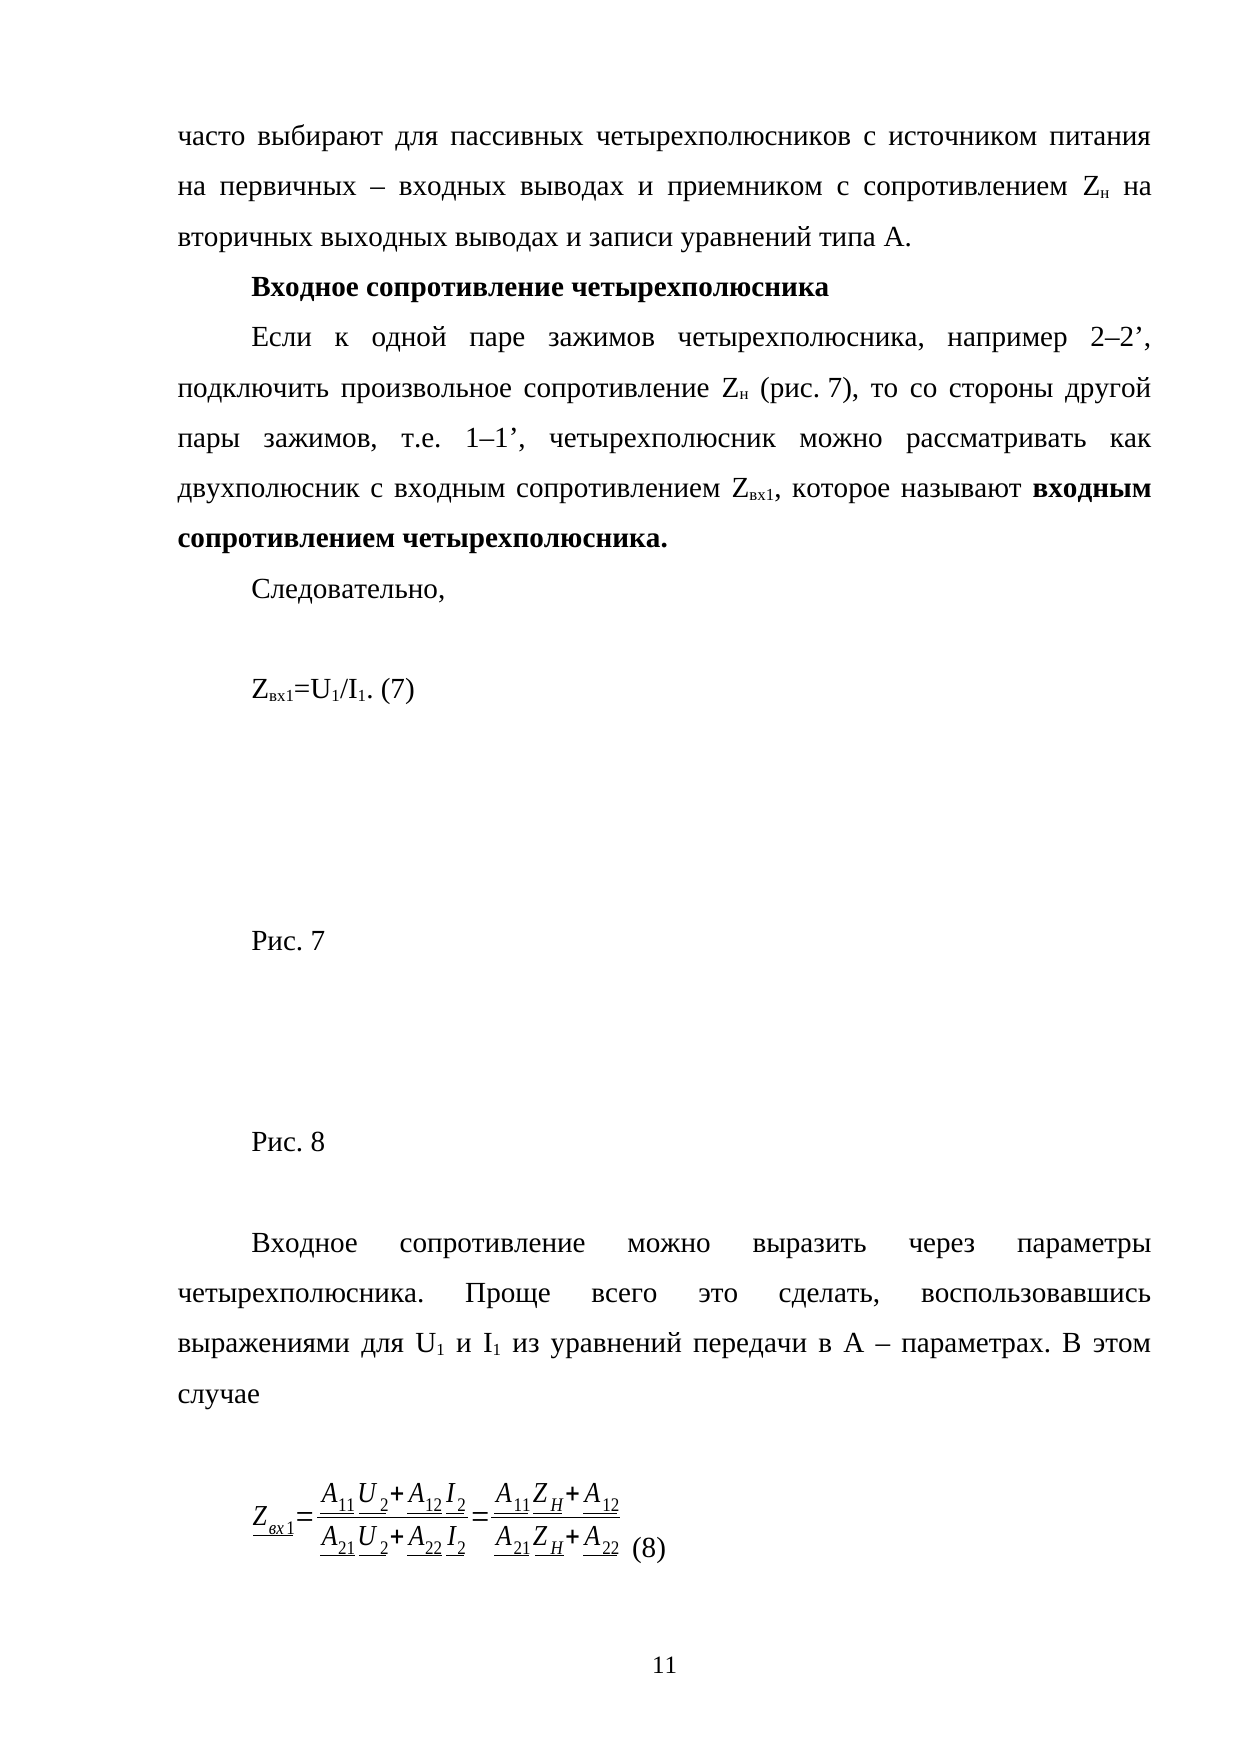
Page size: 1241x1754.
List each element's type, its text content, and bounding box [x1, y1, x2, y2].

text Если к одной паре зажимов четырехполюсника, например 2–2’, подключить произвольное сопротивление Zн (рис. 7), то со стороны другой пары зажимов, т.е. 1–1’, четырехполюсник можно рассматривать как двухполюсник с входным сопротивлением Zвх1, которое называют входным сопротивлением четырехполюсника. [177, 319, 1152, 554]
text Входное сопротивление можно выразить через параметры четырехполюсника. Проще всего это сделать, воспользовавшись выражениями для U1 и I1 из уравнений передачи в А – параметрах. В этом случае [177, 1225, 1152, 1409]
text Рис. 7 [177, 923, 1152, 957]
text Рис. 8 [177, 1124, 1152, 1158]
text Следовательно, [177, 571, 1152, 604]
text Zвх1=U1/I1. (7) [177, 672, 1152, 705]
text Входное сопротивление четырехполюсника [177, 269, 1152, 303]
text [177, 118, 1152, 252]
text (8) [177, 1477, 1152, 1564]
